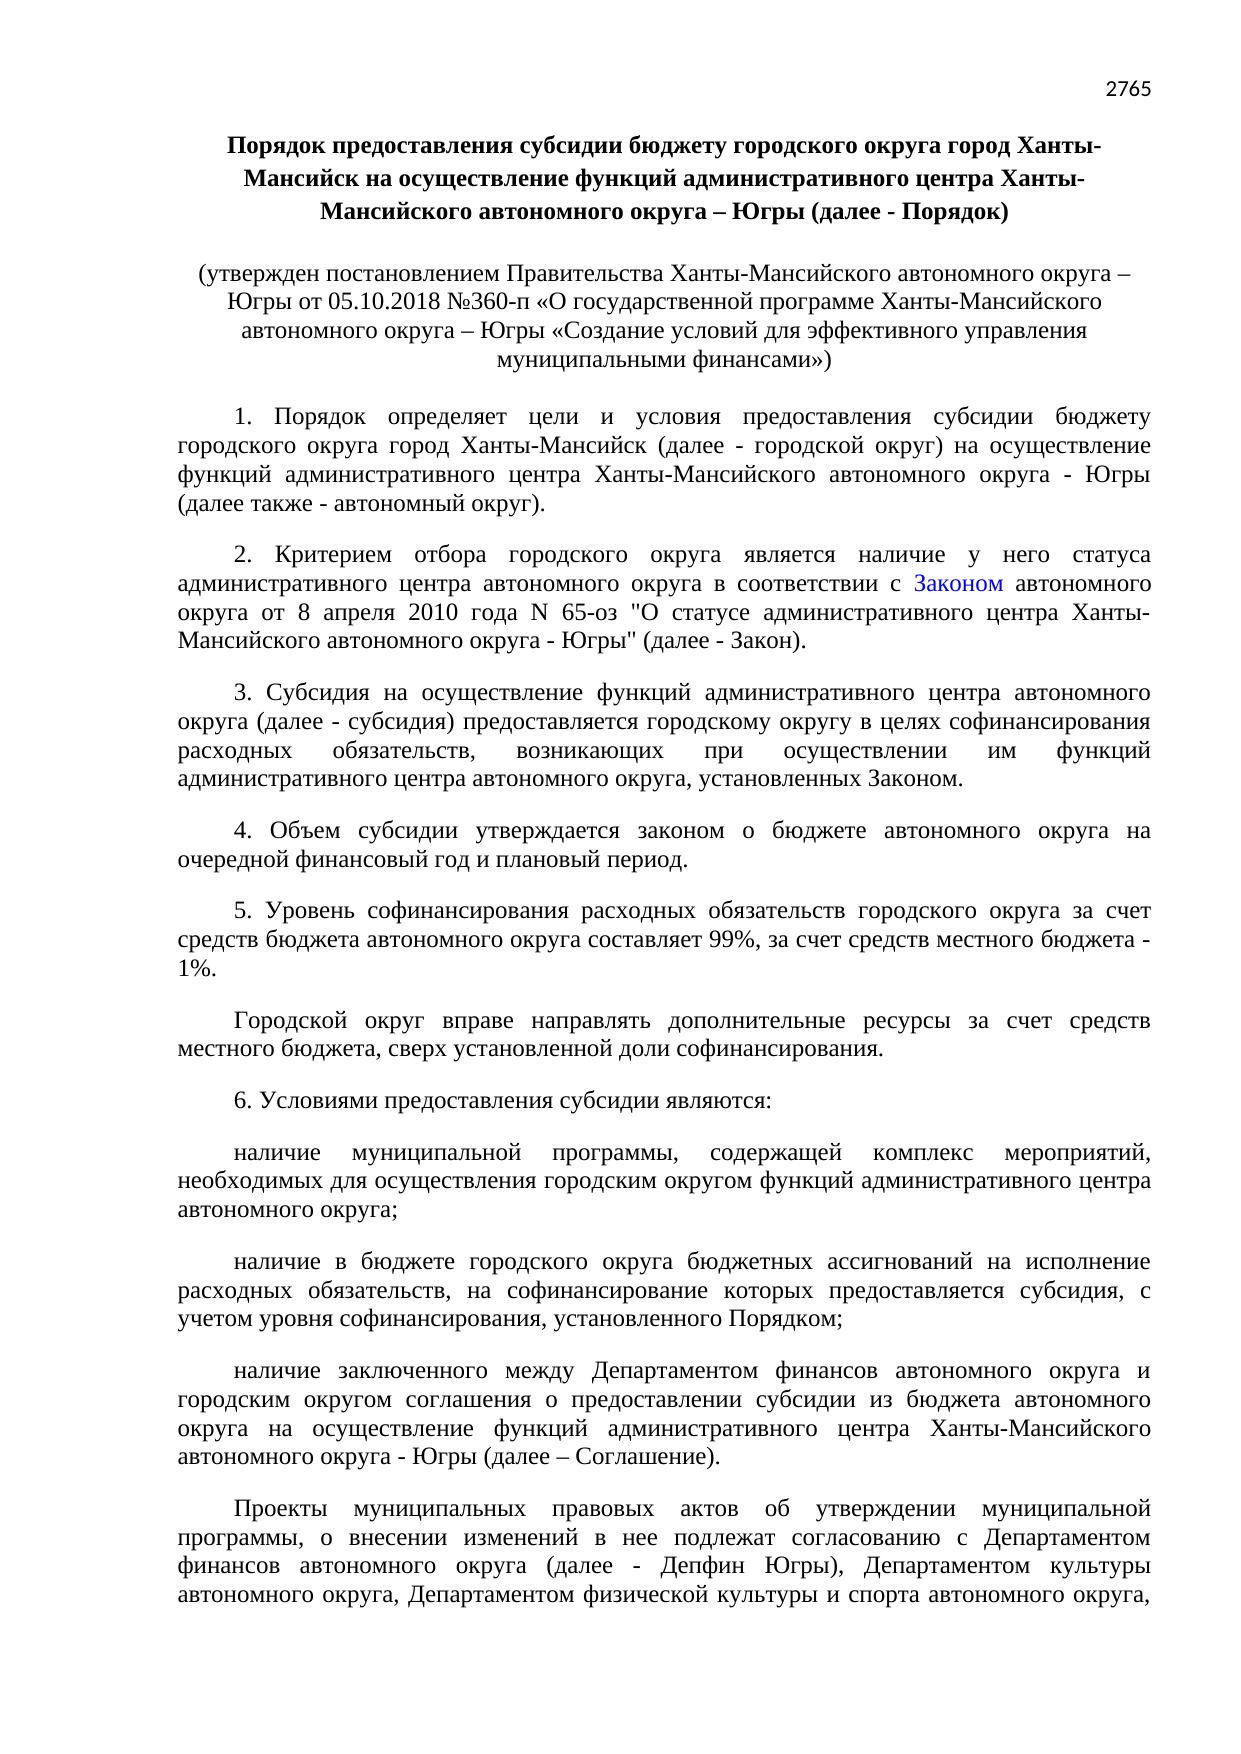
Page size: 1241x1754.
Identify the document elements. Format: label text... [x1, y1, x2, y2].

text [177, 1493, 1152, 1608]
text 3. Субсидия на осуществление функций административного центра автономного округа (далее - субсидия) предоставляется городскому округу в целях софинансирования расходных обязательств, возникающих при осуществлении им функций административного центра автономного округа, установленных Законом. [177, 677, 1152, 792]
text наличие заключенного между Департаментом финансов автономного округа и городским округом соглашения о предоставлении субсидии из бюджета автономного округа на осуществление функций административного центра Ханты-Мансийского автономного округа - Югры (далее – Соглашение). [177, 1355, 1152, 1470]
text 6. Условиями предоставления субсидии являются: [177, 1085, 1152, 1114]
text Порядок предоставления субсидии бюджету городского округа город Ханты-Мансийск на осуществление функций административного центра Ханты-Мансийского автономного округа – Югры (далее - Порядок) [177, 130, 1152, 224]
text 2. Критерием отбора городского округа является наличие у него статуса административного центра автономного округа в соответствии с Законом автономного округа от 8 апреля 2010 года N 65-оз "О статусе административного центра Ханты-Мансийского автономного округа - Югры" (далее - Закон). [177, 539, 1152, 654]
text 5. Уровень софинансирования расходных обязательств городского округа за счет средств бюджета автономного округа составляет 99%, за счет средств местного бюджета - 1%. [177, 896, 1152, 982]
text Городской округ вправе направлять дополнительные ресурсы за счет средств местного бюджета, сверх установленной доли софинансирования. [177, 1005, 1152, 1062]
text 4. Объем субсидии утверждается законом о бюджете автономного округа на очередной финансовый год и плановый период. [177, 815, 1152, 873]
text наличие муниципальной программы, содержащей комплекс мероприятий, необходимых для осуществления городским округом функций административного центра автономного округа; [177, 1137, 1152, 1223]
text (утвержден постановлением Правительства Ханты-Мансийского автономного округа – Югры от 05.10.2018 №360-п «О государственной программе Ханты-Мансийского автономного округа – Югры «Создание условий для эффективного управления муниципальными финансами») [177, 258, 1152, 373]
text 1. Порядок определяет цели и условия предоставления субсидии бюджету городского округа город Ханты-Мансийск (далее - городской округ) на осуществление функций административного центра Ханты-Мансийского автономного округа - Югры (далее также - автономный округ). [177, 401, 1152, 516]
text наличие в бюджете городского округа бюджетных ассигнований на исполнение расходных обязательств, на софинансирование которых предоставляется субсидия, с учетом уровня софинансирования, установленного Порядком; [177, 1246, 1152, 1332]
